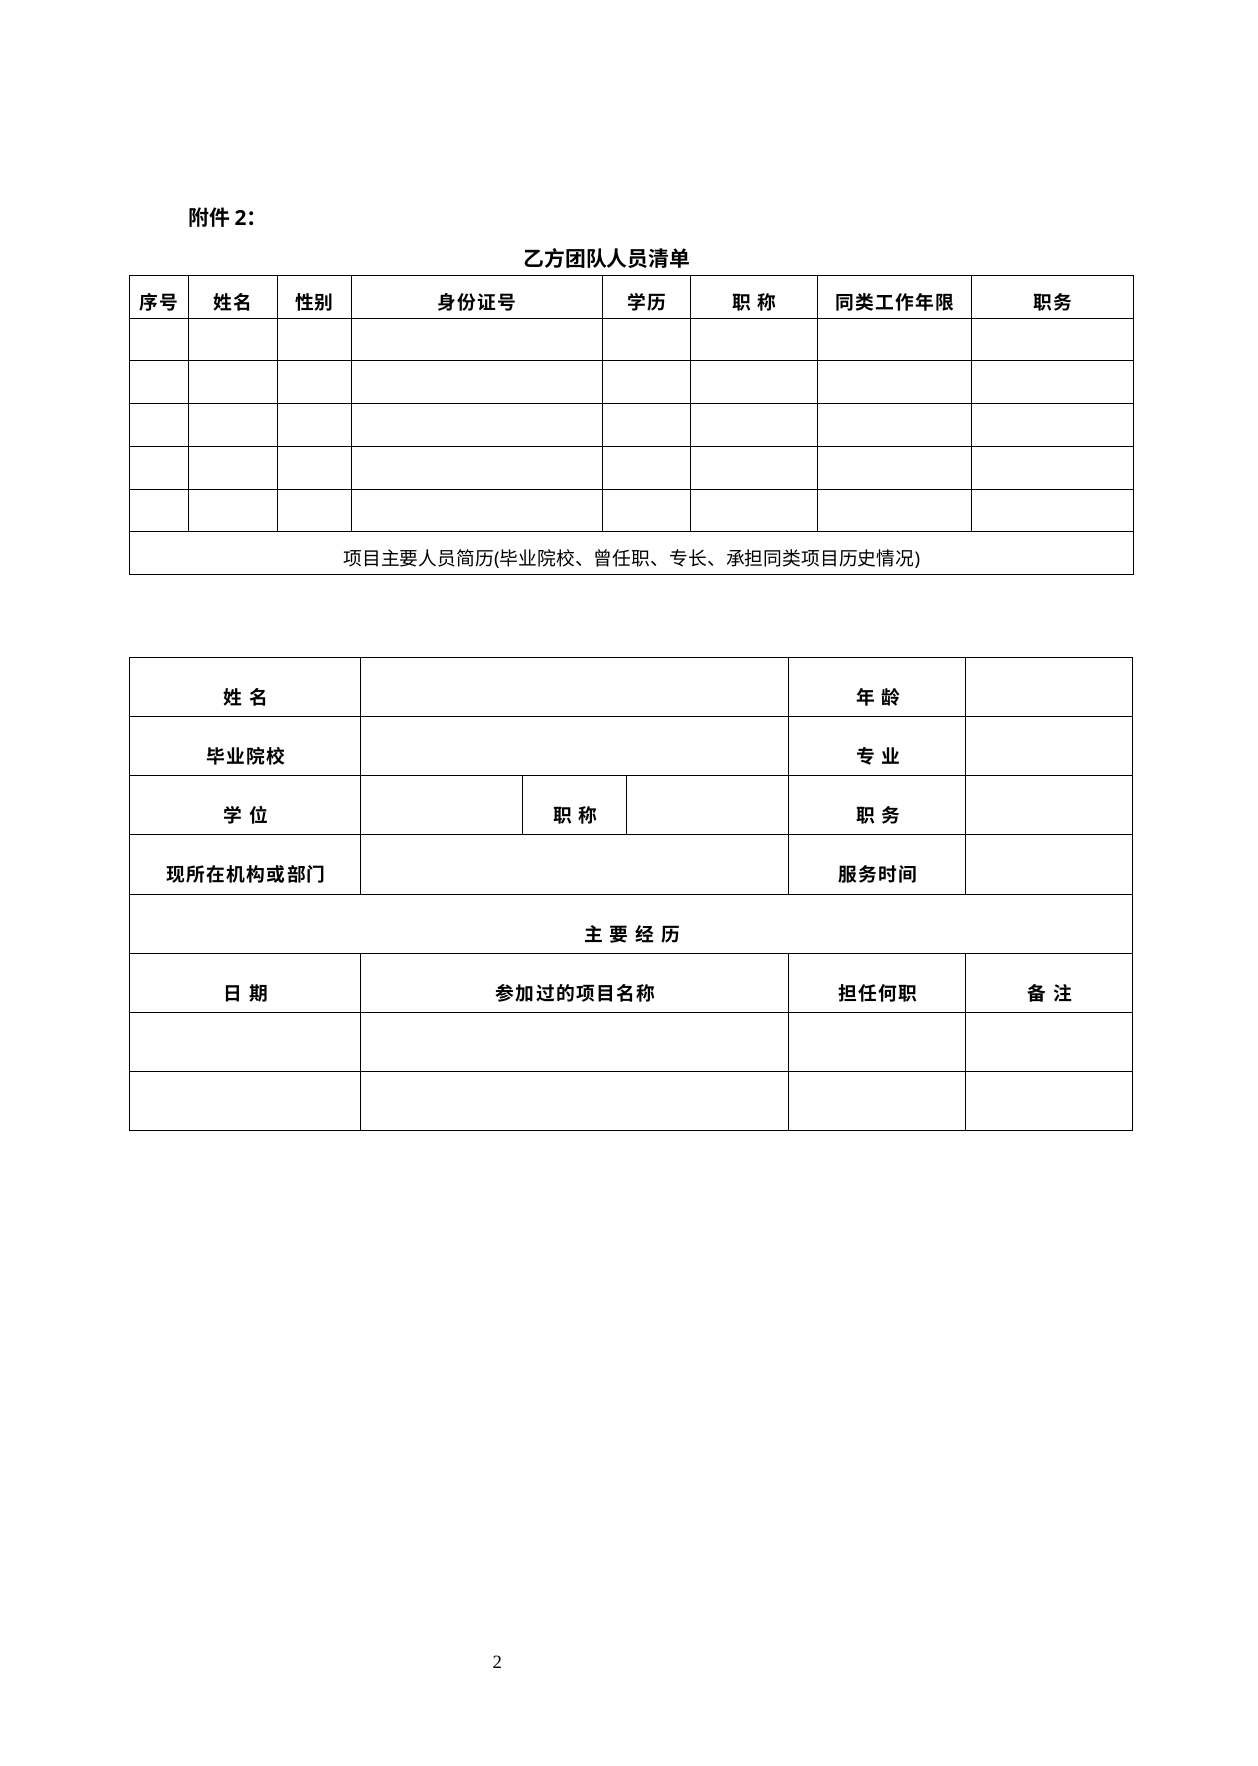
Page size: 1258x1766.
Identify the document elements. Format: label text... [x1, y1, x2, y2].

table_cell [361, 1013, 788, 1071]
table_cell [966, 1013, 1132, 1071]
text 附件2： [188, 192, 1096, 233]
table_cell [966, 717, 1132, 775]
table_header 同类工作年限 [818, 276, 971, 318]
table_cell [972, 404, 1133, 446]
table_cell [691, 447, 817, 488]
table_cell 备 注 [966, 954, 1132, 1012]
table_cell [352, 361, 602, 403]
table_cell 毕业院校 [130, 717, 360, 775]
table_cell [691, 319, 817, 360]
table_cell 参加过的项目名称 [361, 954, 788, 1012]
table_cell [818, 490, 971, 531]
table_cell [361, 835, 788, 893]
table_cell [603, 490, 690, 531]
table_cell [789, 1013, 965, 1071]
table_header [966, 658, 1132, 716]
table_cell [972, 447, 1133, 488]
table_cell [972, 319, 1133, 360]
table_cell [130, 361, 188, 403]
table_cell 项目主要人员简历(毕业院校、曾任职、专长、承担同类项目历史情况) [130, 532, 1133, 574]
table_cell [130, 1013, 360, 1071]
table_cell 职 务 [789, 776, 965, 834]
table_cell [818, 447, 971, 488]
table_cell [691, 404, 817, 446]
table_cell 担任何职 [789, 954, 965, 1012]
table_cell [603, 319, 690, 360]
text 乙方团队人员清单 [188, 233, 1096, 275]
table_cell [361, 776, 522, 834]
table_header 性别 [278, 276, 351, 318]
table_header 学历 [603, 276, 690, 318]
table_cell [691, 490, 817, 531]
table_cell [130, 1072, 360, 1130]
table_header 姓 名 [130, 658, 360, 716]
table_cell 专 业 [789, 717, 965, 775]
table_cell [278, 490, 351, 531]
table_cell [278, 447, 351, 488]
table_cell [818, 361, 971, 403]
table_cell [818, 404, 971, 446]
table_header [361, 658, 788, 716]
table_cell [352, 319, 602, 360]
table_header 序号 [130, 276, 188, 318]
table_cell [361, 1072, 788, 1130]
table_header 职 称 [691, 276, 817, 318]
table_cell [627, 776, 788, 834]
table_cell [352, 490, 602, 531]
table_cell [189, 490, 277, 531]
table_header 姓名 [189, 276, 277, 318]
table_cell [352, 447, 602, 488]
table_cell 学 位 [130, 776, 360, 834]
table_cell [818, 319, 971, 360]
table_cell [189, 319, 277, 360]
table_cell [966, 835, 1132, 893]
table_cell 日 期 [130, 954, 360, 1012]
table_header 身份证号 [352, 276, 602, 318]
table_header 年 龄 [789, 658, 965, 716]
table_cell [603, 404, 690, 446]
table_cell 主 要 经 历 [130, 895, 1132, 952]
table_cell 服务时间 [789, 835, 965, 893]
table_cell [352, 404, 602, 446]
table_cell [189, 361, 277, 403]
table_cell [130, 447, 188, 488]
table_cell [189, 447, 277, 488]
table_cell [966, 1072, 1132, 1130]
table_cell [972, 361, 1133, 403]
table_cell [603, 361, 690, 403]
table_cell [691, 361, 817, 403]
table_header 职务 [972, 276, 1133, 318]
table_cell [130, 490, 188, 531]
table_cell [130, 404, 188, 446]
table_cell [130, 319, 188, 360]
table_cell [966, 776, 1132, 834]
table_cell [278, 361, 351, 403]
table_cell [361, 717, 788, 775]
table_cell [972, 490, 1133, 531]
table_cell [603, 447, 690, 488]
table_cell 现所在机构或部门 [130, 835, 360, 893]
table_cell [189, 404, 277, 446]
table_cell 职 称 [523, 776, 626, 834]
table_cell [789, 1072, 965, 1130]
table_cell [278, 404, 351, 446]
table_cell [278, 319, 351, 360]
